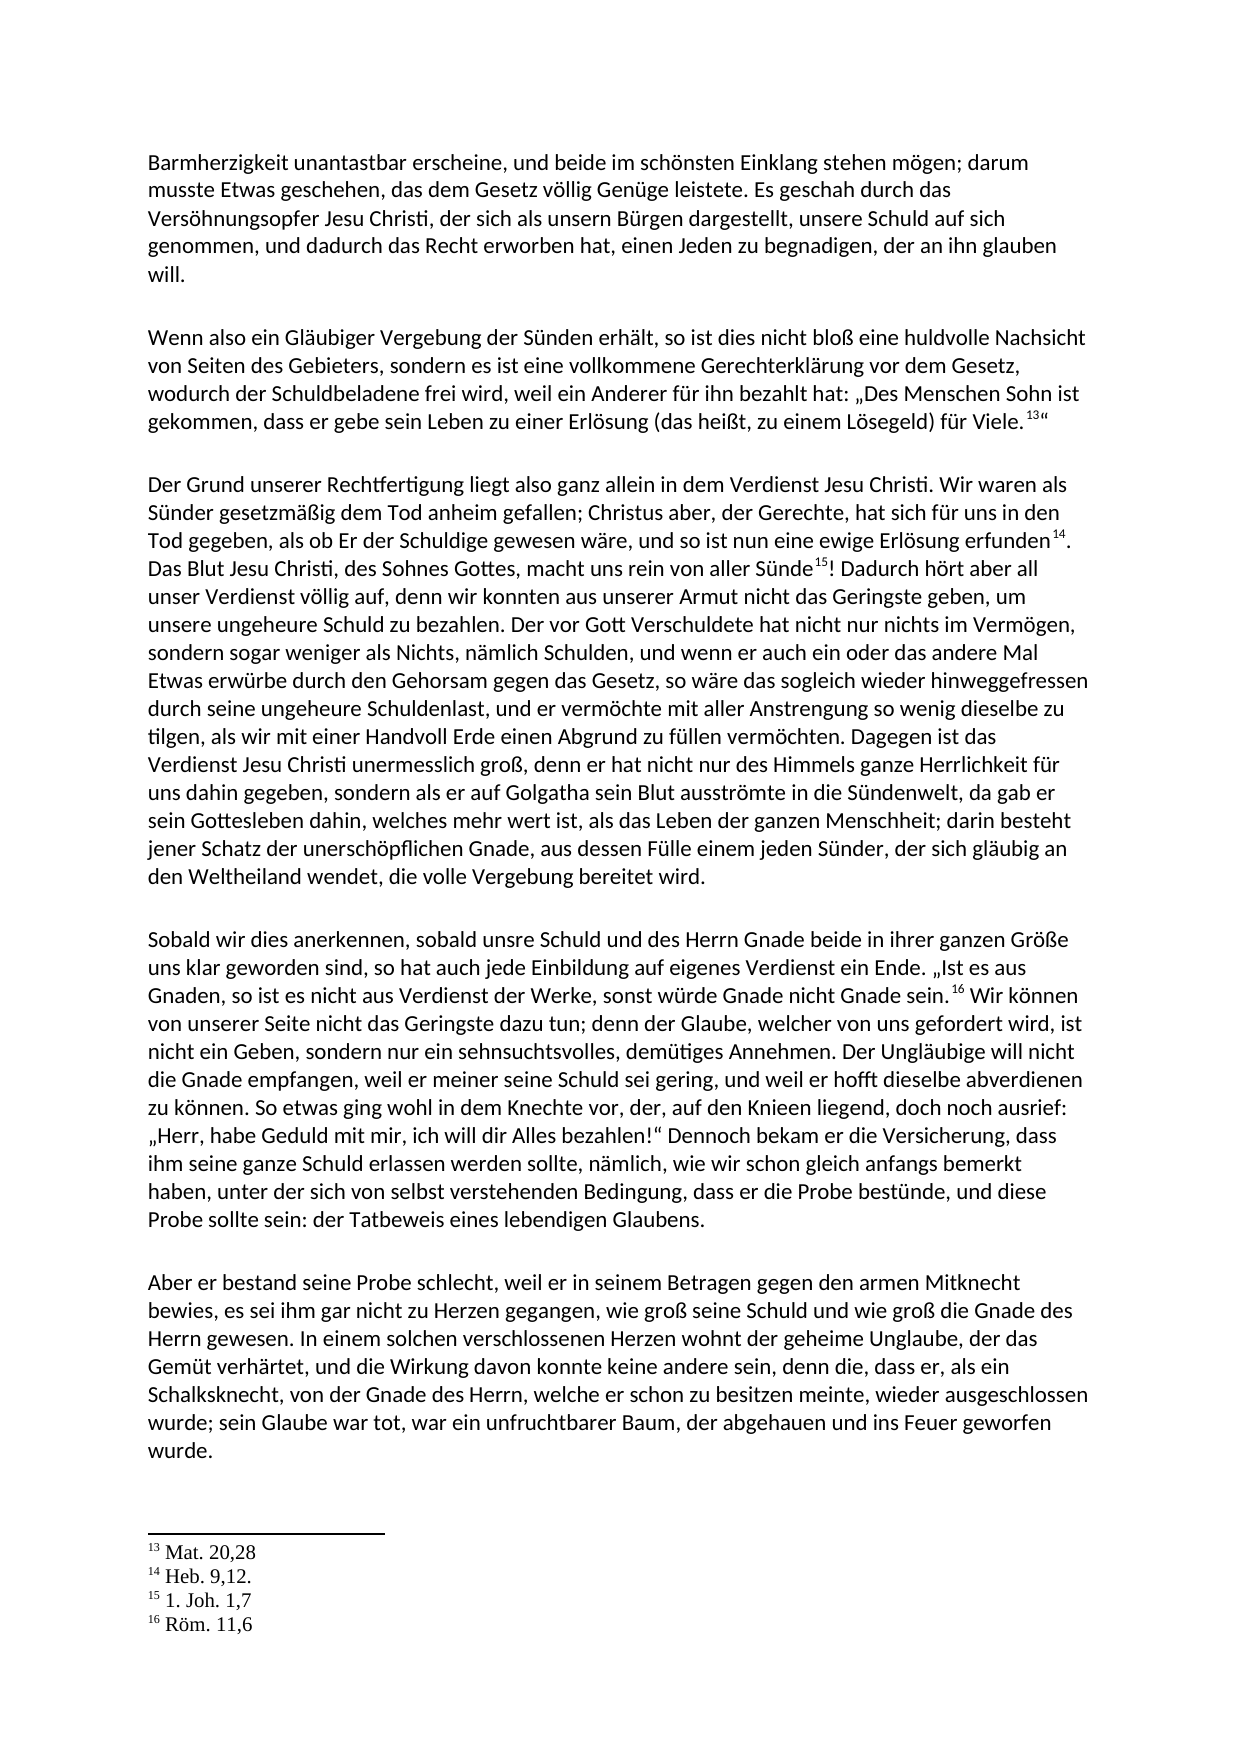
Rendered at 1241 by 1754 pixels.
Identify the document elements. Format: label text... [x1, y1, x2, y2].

text Wenn also ein Gläubiger Vergebung der Sünden erhält, so ist dies nicht bloß eine huldvolle Nachsicht von Seiten des Gebieters, sondern es ist eine vollkommene Gerechterklärung vor dem Gesetz, wodurch der Schuldbeladene frei wird, weil ein Anderer für ihn bezahlt hat: „Des Menschen Sohn ist gekommen, dass er gebe sein Leben zu einer Erlösung (das heißt, zu einem Lösegeld) für Viele.“ [148, 323, 1093, 435]
text Aber er bestand seine Probe schlecht, weil er in seinem Betragen gegen den armen Mitknecht bewies, es sei ihm gar nicht zu Herzen gegangen, wie groß seine Schuld und wie groß die Gnade des Herrn gewesen. In einem solchen verschlossenen Herzen wohnt der geheime Unglaube, der das Gemüt verhärtet, und die Wirkung davon konnte keine andere sein, denn die, dass er, als ein Schalksknecht, von der Gnade des Herrn, welche er schon zu besitzen meinte, wieder ausgeschlossen wurde; sein Glaube war tot, war ein unfruchtbarer Baum, der abgehauen und ins Feuer geworfen wurde. [148, 1268, 1093, 1464]
text Sobald wir dies anerkennen, sobald unsre Schuld und des Herrn Gnade beide in ihrer ganzen Größe uns klar geworden sind, so hat auch jede Einbildung auf eigenes Verdienst ein Ende. „Ist es aus Gnaden, so ist es nicht aus Verdienst der Werke, sonst würde Gnade nicht Gnade sein. Wir können von unserer Seite nicht das Geringste dazu tun; denn der Glaube, welcher von uns gefordert wird, ist nicht ein Geben, sondern nur ein sehnsuchtsvolles, demütiges Annehmen. Der Ungläubige will nicht die Gnade empfangen, weil er meiner seine Schuld sei gering, und weil er hofft dieselbe abverdienen zu können. So etwas ging wohl in dem Knechte vor, der, auf den Knieen liegend, doch noch ausrief: „Herr, habe Geduld mit mir, ich will dir Alles bezahlen!“ Dennoch bekam er die Versicherung, dass ihm seine ganze Schuld erlassen werden sollte, nämlich, wie wir schon gleich anfangs bemerkt haben, unter der sich von selbst verstehenden Bedingung, dass er die Probe bestünde, und diese Probe sollte sein: der Tatbeweis eines lebendigen Glaubens. [148, 925, 1093, 1233]
text Der Grund unserer Rechtfertigung liegt also ganz allein in dem Verdienst Jesu Christi. Wir waren als Sünder gesetzmäßig dem Tod anheim gefallen; Christus aber, der Gerechte, hat sich für uns in den Tod gegeben, als ob Er der Schuldige gewesen wäre, und so ist nun eine ewige Erlösung erfunden. Das Blut Jesu Christi, des Sohnes Gottes, macht uns rein von aller Sünde! Dadurch hört aber all unser Verdienst völlig auf, denn wir konnten aus unserer Armut nicht das Geringste geben, um unsere ungeheure Schuld zu bezahlen. Der vor Gott Verschuldete hat nicht nur nichts im Vermögen, sondern sogar weniger als Nichts, nämlich Schulden, und wenn er auch ein oder das andere Mal Etwas erwürbe durch den Gehorsam gegen das Gesetz, so wäre das sogleich wieder hinweggefressen durch seine ungeheure Schuldenlast, und er vermöchte mit aller Anstrengung so wenig dieselbe zu tilgen, als wir mit einer Handvoll Erde einen Abgrund zu füllen vermöchten. Dagegen ist das Verdienst Jesu Christi unermesslich groß, denn er hat nicht nur des Himmels ganze Herrlichkeit für uns dahin gegeben, sondern als er auf Golgatha sein Blut ausströmte in die Sündenwelt, da gab er sein Gottesleben dahin, welches mehr wert ist, als das Leben der ganzen Menschheit; darin besteht jener Schatz der unerschöpflichen Gnade, aus dessen Fülle einem jeden Sünder, der sich gläubig an den Weltheiland wendet, die volle Vergebung bereitet wird. [148, 470, 1093, 890]
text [148, 148, 1093, 288]
